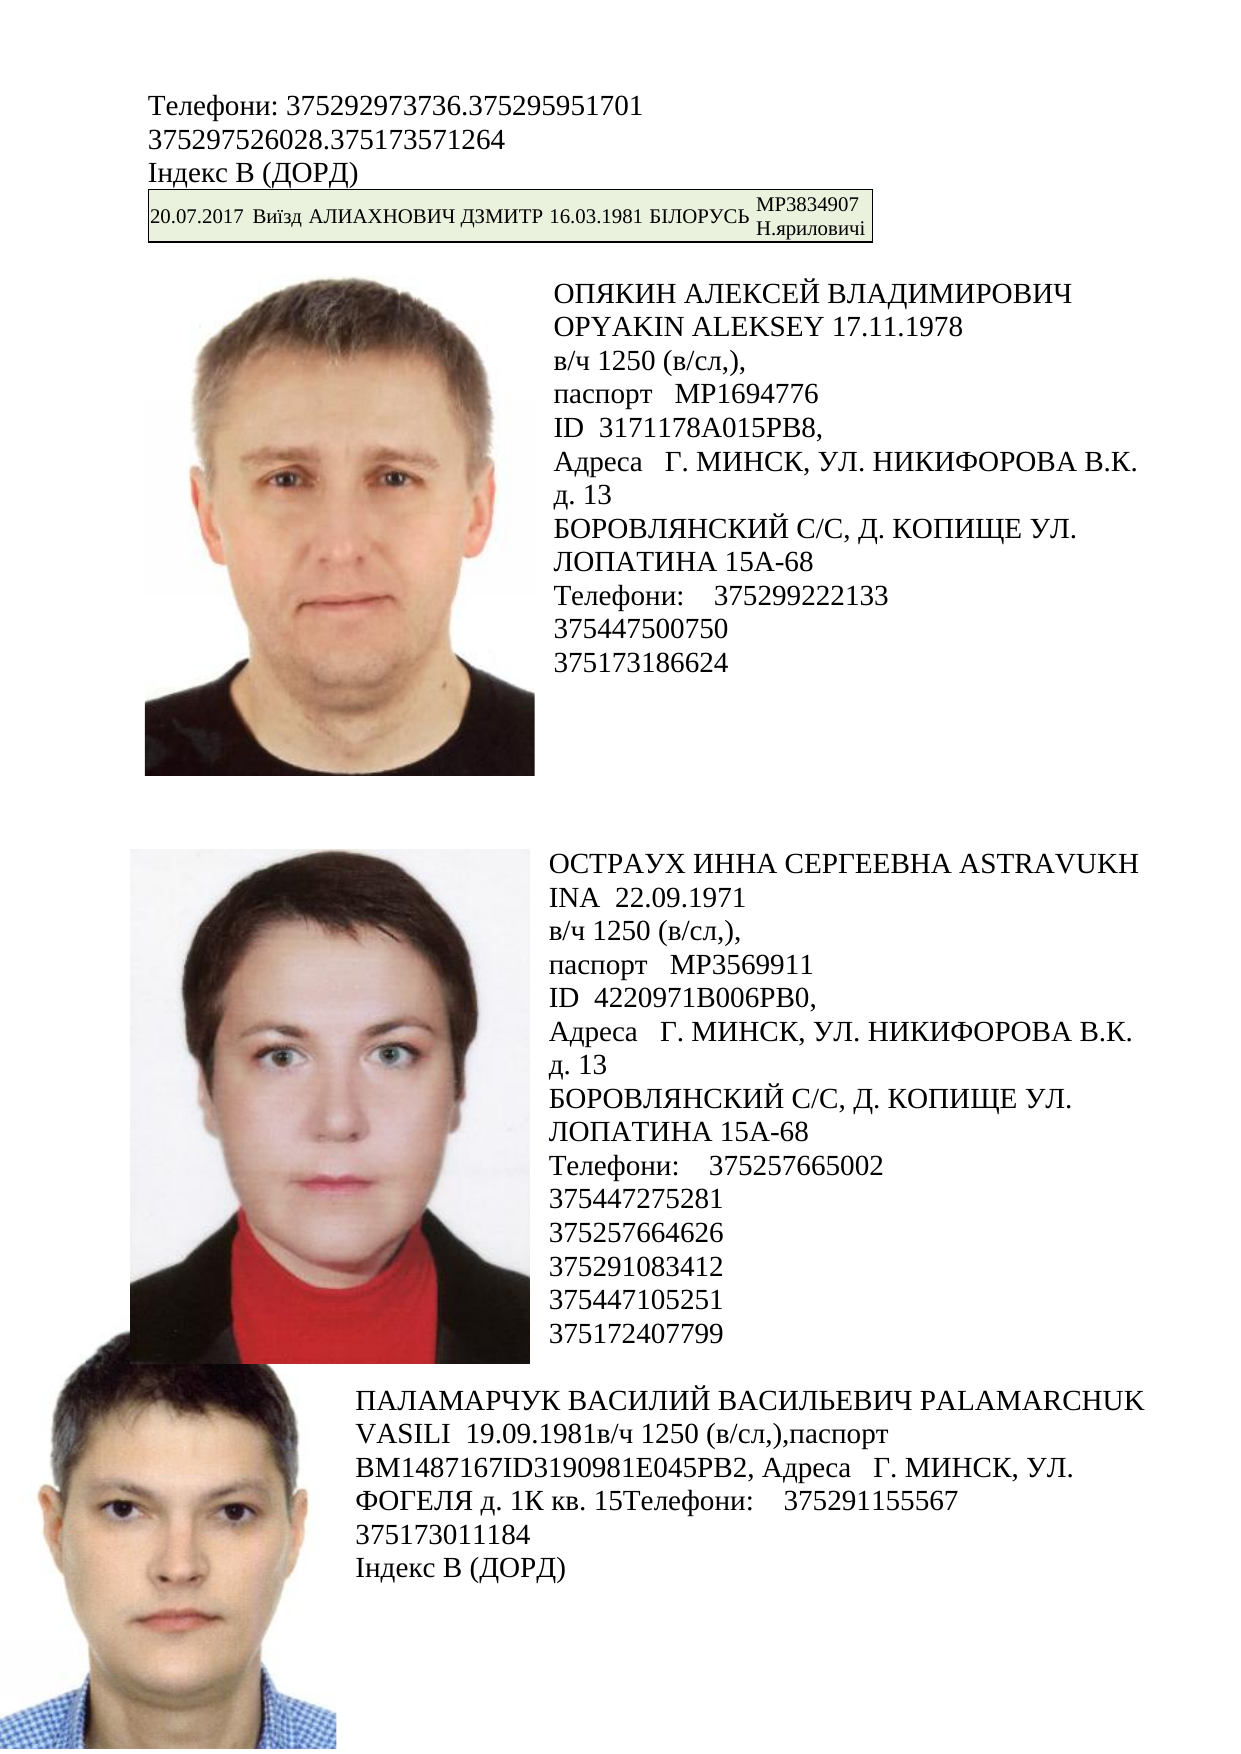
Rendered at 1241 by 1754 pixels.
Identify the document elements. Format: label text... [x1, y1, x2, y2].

table_header 20.07.2017 [149, 190, 251, 241]
text ПАЛАМАРЧУК ВАСИЛИЙ ВАСИЛЬЕВИЧ PALAMARCHUK VASILI 19.09.1981в/ч 1250 (в/сл,),паспорт BM1487167ID3190981E045PB2, Адреса Г. МИНСК, УЛ. ФОГЕЛЯ д. 1К кв. 15Телефони: 375291155567 375173011184 [337, 1383, 1152, 1551]
text Телефони: 375292973736.375295951701 375297526028.375173571264 [148, 88, 1152, 156]
text Адреса Г. МИНСК, УЛ. НИКИФОРОВА В.К. д. 13 БОРОВЛЯНСКИЙ С/C, Д. КОПИЩЕ УЛ. ЛОПАТИНА 15А-68 [535, 444, 1152, 578]
text в/ч 1250 (в/сл,), [535, 343, 1152, 377]
picture [144, 275, 535, 776]
text ID 4220971B006PB0, [530, 980, 1152, 1014]
table_header АЛИАХНОВИЧ ДЗМИТР [307, 190, 548, 241]
table_header MP3834907 Н.яриловичі [754, 190, 872, 241]
text ОПЯКИН АЛЕКСЕЙ ВЛАДИМИРОВИЧ OPYAKIN ALEKSEY 17.11.1978 [535, 276, 1152, 343]
text в/ч 1250 (в/сл,), [530, 913, 1152, 947]
table_header БІЛОРУСЬ [648, 190, 754, 241]
text Індекс В (ДОРД) [337, 1551, 1152, 1584]
text Адреса Г. МИНСК, УЛ. НИКИФОРОВА В.К. д. 13 БОРОВЛЯНСКИЙ С/C, Д. КОПИЩЕ УЛ. ЛОПАТИНА 15А-68 [530, 1014, 1152, 1148]
text паспорт MP1694776 [535, 377, 1152, 410]
text Телефони: 375299222133 375447500750 375173186624 [535, 578, 1152, 678]
table_header 16.03.1981 [548, 190, 648, 241]
table_header Виїзд [251, 190, 307, 241]
text Індекс В (ДОРД) [148, 156, 1152, 189]
text Телефони: 375257665002 375447275281 375257664626 375291083412 375447105251 375172407799 [530, 1148, 1152, 1349]
text ОСТРАУХ ИННА СЕРГЕЕВНА ASTRAVUKH INA 22.09.1971 [148, 846, 1152, 913]
text ID 3171178A015PB8, [535, 410, 1152, 444]
picture [0, 849, 530, 1749]
text паспорт MP3569911 [530, 947, 1152, 980]
